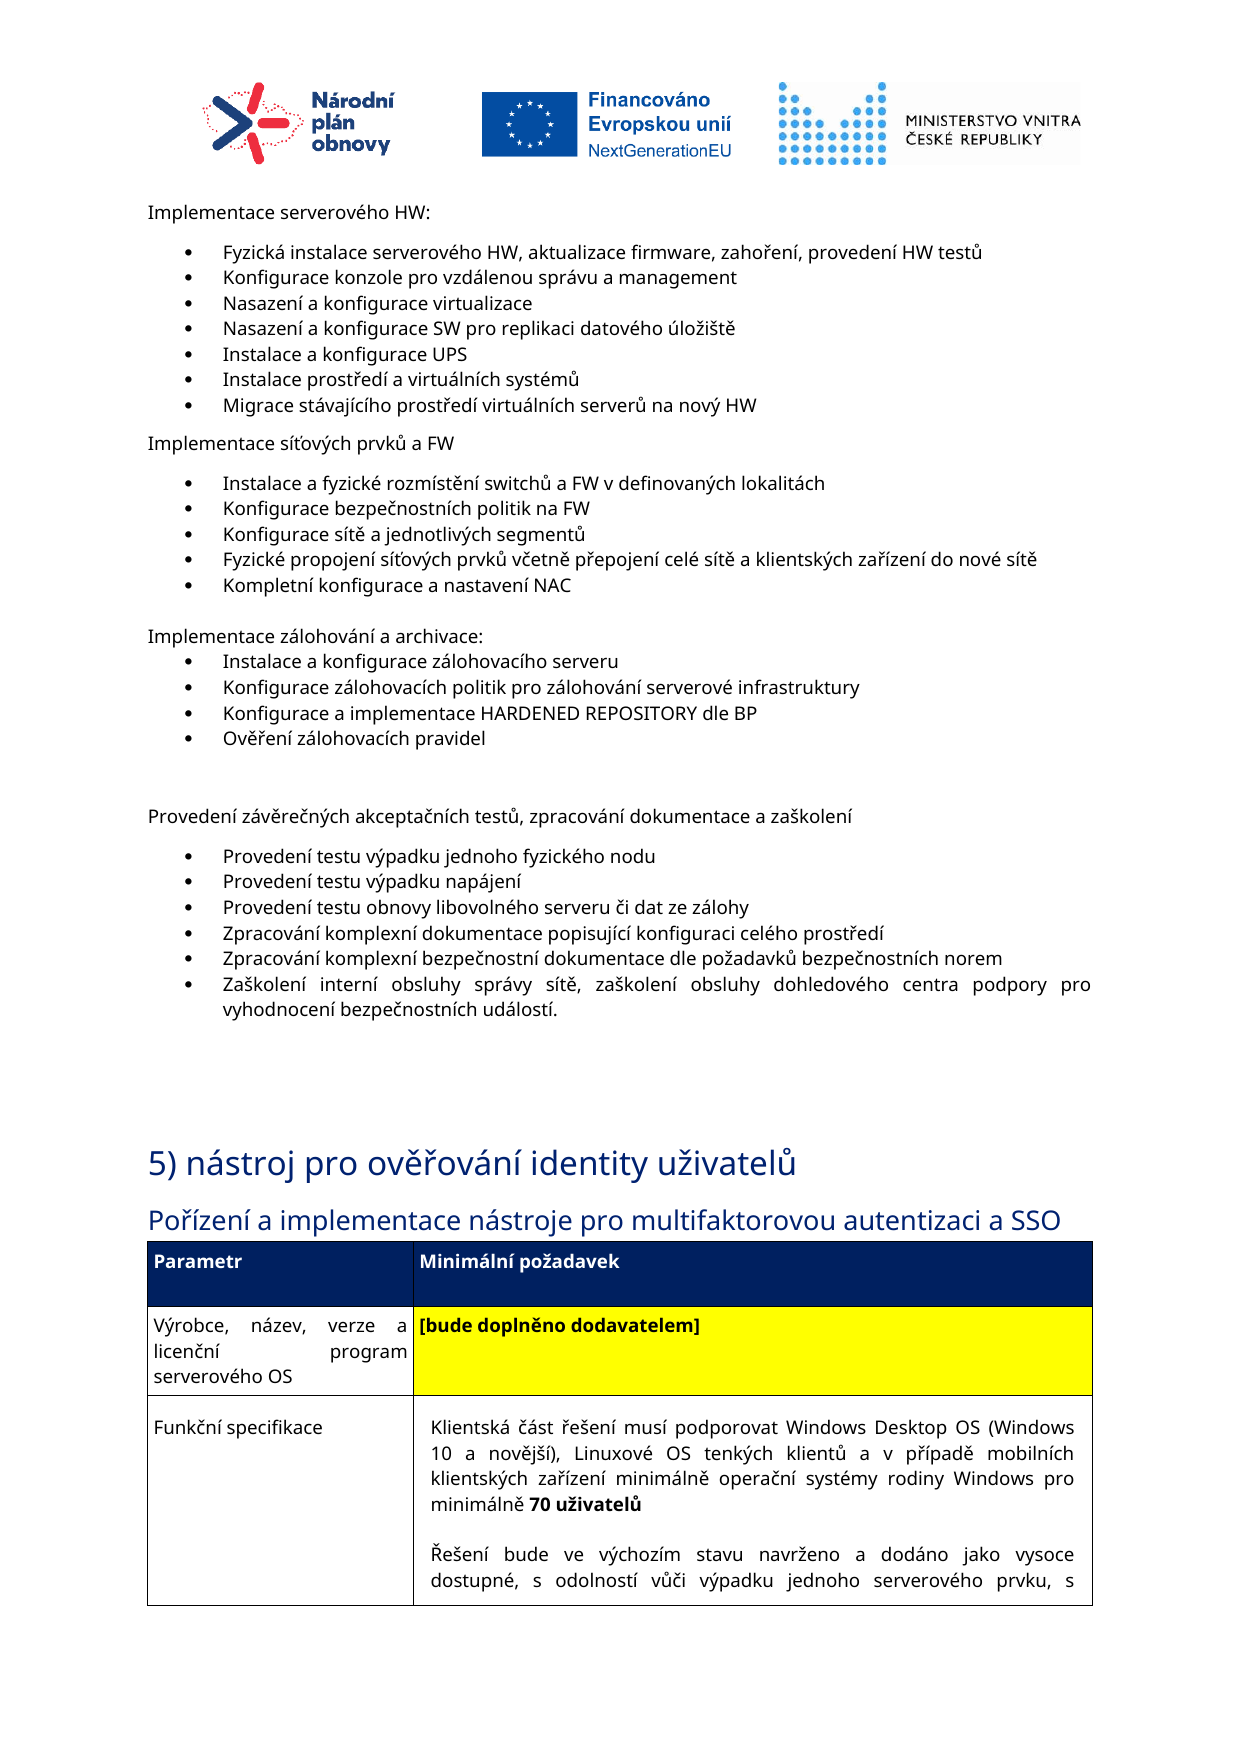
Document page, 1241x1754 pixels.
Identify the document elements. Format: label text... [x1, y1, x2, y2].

picture [473, 86, 748, 161]
list Instalace a fyzické rozmístění switchů a FW v definovaných lokalitách [185, 470, 1093, 496]
list Fyzické propojení síťových prvků včetně přepojení celé sítě a klientských zařízení do nové sítě [185, 547, 1093, 572]
text Konfigurace a implementace HARDENED REPOSITORY dle BP [185, 700, 1093, 725]
text Provedení testu výpadku napájení [185, 869, 1093, 894]
table_header Parametr [148, 1242, 413, 1306]
text Ověření zálohovacích pravidel [185, 725, 1093, 751]
table_cell [bude doplněno dodavatelem] [414, 1307, 1092, 1395]
text Zpracování komplexní dokumentace popisující konfiguraci celého prostředí [185, 920, 1093, 945]
text Provedení testu obnovy libovolného serveru či dat ze zálohy [185, 894, 1093, 920]
text Nasazení a konfigurace virtualizace [185, 290, 1093, 316]
list Konfigurace sítě a jednotlivých segmentů [185, 521, 1093, 547]
text Instalace a konfigurace zálohovacího serveru [185, 649, 1093, 674]
text Zpracování komplexní bezpečnostní dokumentace dle požadavků bezpečnostních norem [185, 945, 1093, 971]
table_header Minimální požadavek [414, 1242, 1092, 1306]
text Zaškolení interní obsluhy správy sítě, zaškolení obsluhy dohledového centra podpory pro vyhodnocení bezpečnostních událostí. [185, 971, 1093, 1022]
list Konfigurace bezpečnostních politik na FW [185, 496, 1093, 521]
text Nasazení a konfigurace SW pro replikaci datového úložiště [185, 316, 1093, 341]
table_cell [414, 1396, 1092, 1605]
table_cell Výrobce, název, verze a licenční program serverového OS [148, 1307, 413, 1395]
text Migrace stávajícího prostředí virtuálních serverů na nový HW [185, 392, 1093, 418]
picture [190, 73, 412, 174]
text Konfigurace zálohovacích politik pro zálohování serverové infrastruktury [185, 674, 1093, 700]
table_cell Funkční specifikace [148, 1396, 413, 1605]
text Implementace zálohování a archivace: [148, 623, 1093, 649]
text Implementace serverového HW: [148, 199, 1093, 224]
text Instalace prostředí a virtuálních systémů [185, 367, 1093, 392]
text Provedení závěrečných akceptačních testů, zpracování dokumentace a zaškolení [148, 803, 1093, 829]
list Kompletní konfigurace a nastavení NAC [185, 572, 1093, 598]
text Konfigurace konzole pro vzdálenou správu a management [185, 264, 1093, 290]
text Fyzická instalace serverového HW, aktualizace firmware, zahoření, provedení HW testů [185, 239, 1093, 264]
text 5) nástroj pro ověřování identity uživatelů [148, 1140, 1093, 1185]
text Instalace a konfigurace UPS [185, 341, 1093, 367]
subtitle Pořízení a implementace nástroje pro multifaktorovou autentizaci a SSO [148, 1201, 1093, 1238]
picture [778, 82, 1081, 165]
text Provedení testu výpadku jednoho fyzického nodu [185, 843, 1093, 869]
text Implementace síťových prvků a FW [148, 430, 1093, 456]
